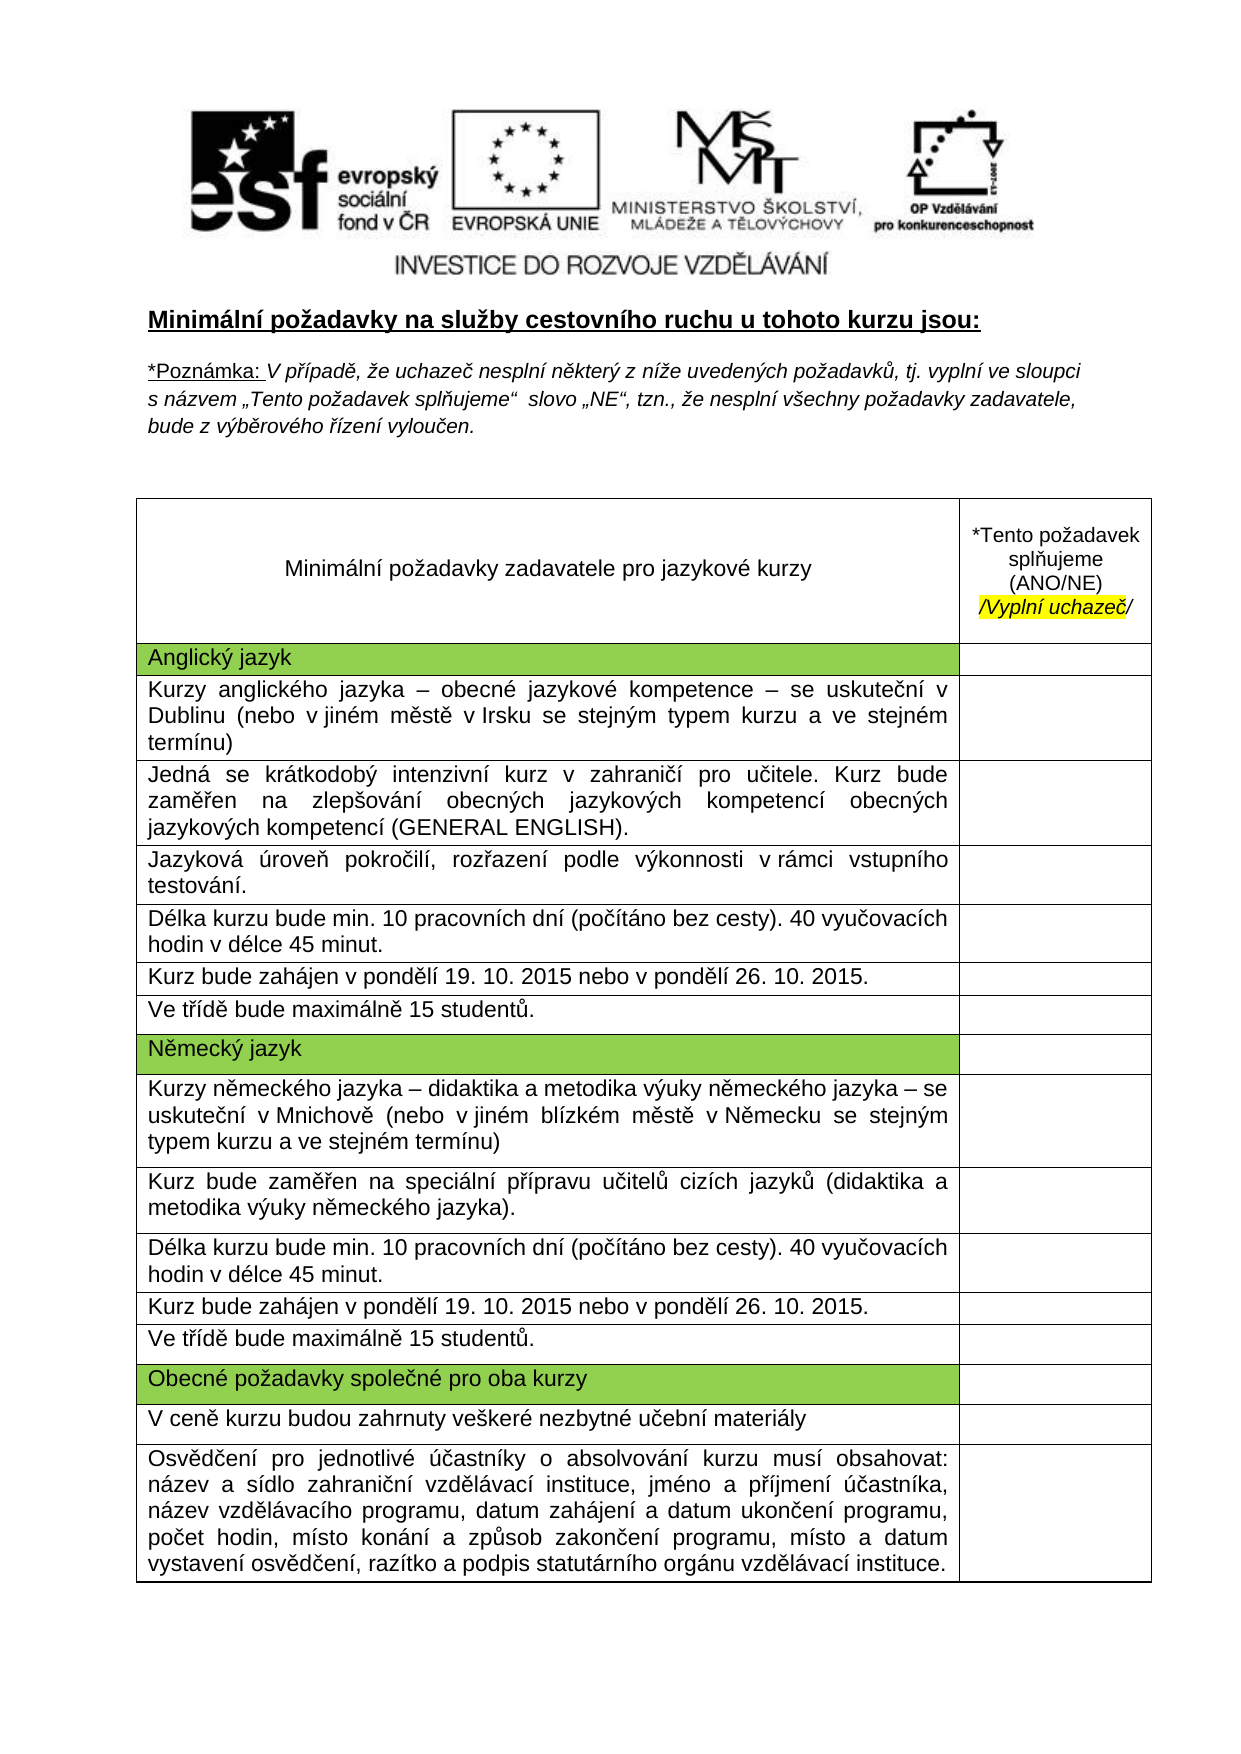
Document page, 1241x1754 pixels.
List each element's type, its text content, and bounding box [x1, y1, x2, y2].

table_cell [960, 761, 1151, 845]
table_cell Ve třídě bude maximálně 15 studentů. [137, 996, 959, 1034]
table_cell [960, 1234, 1151, 1292]
table_cell Ve třídě bude maximálně 15 studentů. [137, 1325, 959, 1364]
table_cell Německý jazyk [137, 1035, 959, 1074]
text Minimální požadavky na služby cestovního ruchu u tohoto kurzu jsou: [148, 306, 1093, 334]
table_cell Délka kurzu bude min. 10 pracovních dní (počítáno bez cesty). 40 vyučovacích hodin v délce 45 minut. [137, 905, 959, 962]
table_cell [960, 1445, 1151, 1581]
table_cell Jedná se krátkodobý intenzivní kurz v zahraničí pro učitele. Kurz bude zaměřen na zlepšování obecných jazykových kompetencí obecných jazykových kompetencí (GENERAL ENGLISH). [137, 761, 959, 845]
table_cell [960, 905, 1151, 962]
table_cell Délka kurzu bude min. 10 pracovních dní (počítáno bez cesty). 40 vyučovacích hodin v délce 45 minut. [137, 1234, 959, 1292]
table_header Minimální požadavky zadavatele pro jazykové kurzy [137, 499, 959, 643]
table_cell Kurz bude zahájen v pondělí 19. 10. 2015 nebo v pondělí 26. 10. 2015. [137, 963, 959, 994]
table_cell [960, 846, 1151, 903]
table_cell [960, 1075, 1151, 1167]
table_cell [960, 996, 1151, 1034]
table_cell [960, 1168, 1151, 1233]
table_cell Kurz bude zahájen v pondělí 19. 10. 2015 nebo v pondělí 26. 10. 2015. [137, 1293, 959, 1324]
table_cell Kurzy německého jazyka – didaktika a metodika výuky německého jazyka – se uskuteční v Mnichově (nebo v jiném blízkém městě v Německu se stejným typem kurzu a ve stejném termínu) [137, 1075, 959, 1167]
text *Poznámka: V případě, že uchazeč nesplní některý z níže uvedených požadavků, tj. vyplní ve sloupci s názvem „Tento požadavek splňujeme“ slovo „NE“, tzn., že nesplní všechny požadavky zadavatele, bude z výběrového řízení vyloučen. [148, 359, 1093, 438]
table_cell [960, 644, 1151, 675]
table_cell [960, 1293, 1151, 1324]
table_cell Kurzy anglického jazyka – obecné jazykové kompetence – se uskuteční v Dublinu (nebo v jiném městě v Irsku se stejným typem kurzu a ve stejném termínu) [137, 676, 959, 760]
table_cell Jazyková úroveň pokročilí, rozřazení podle výkonnosti v rámci vstupního testování. [137, 846, 959, 903]
table_cell V ceně kurzu budou zahrnuty veškeré nezbytné učební materiály [137, 1405, 959, 1444]
table_cell Kurz bude zaměřen na speciální přípravu učitelů cizích jazyků (didaktika a metodika výuky německého jazyka). [137, 1168, 959, 1233]
table_cell [960, 963, 1151, 994]
table_cell Obecné požadavky společné pro oba kurzy [137, 1365, 959, 1404]
table_cell [960, 1325, 1151, 1364]
table_cell [960, 676, 1151, 760]
table_cell [960, 1365, 1151, 1404]
table_header *Tento požadavek splňujeme (ANO/NE) /Vyplní uchazeč/ [960, 499, 1151, 643]
table_cell Anglický jazyk [137, 644, 959, 675]
picture [147, 73, 1093, 306]
table_cell [960, 1405, 1151, 1444]
table_cell [960, 1035, 1151, 1074]
